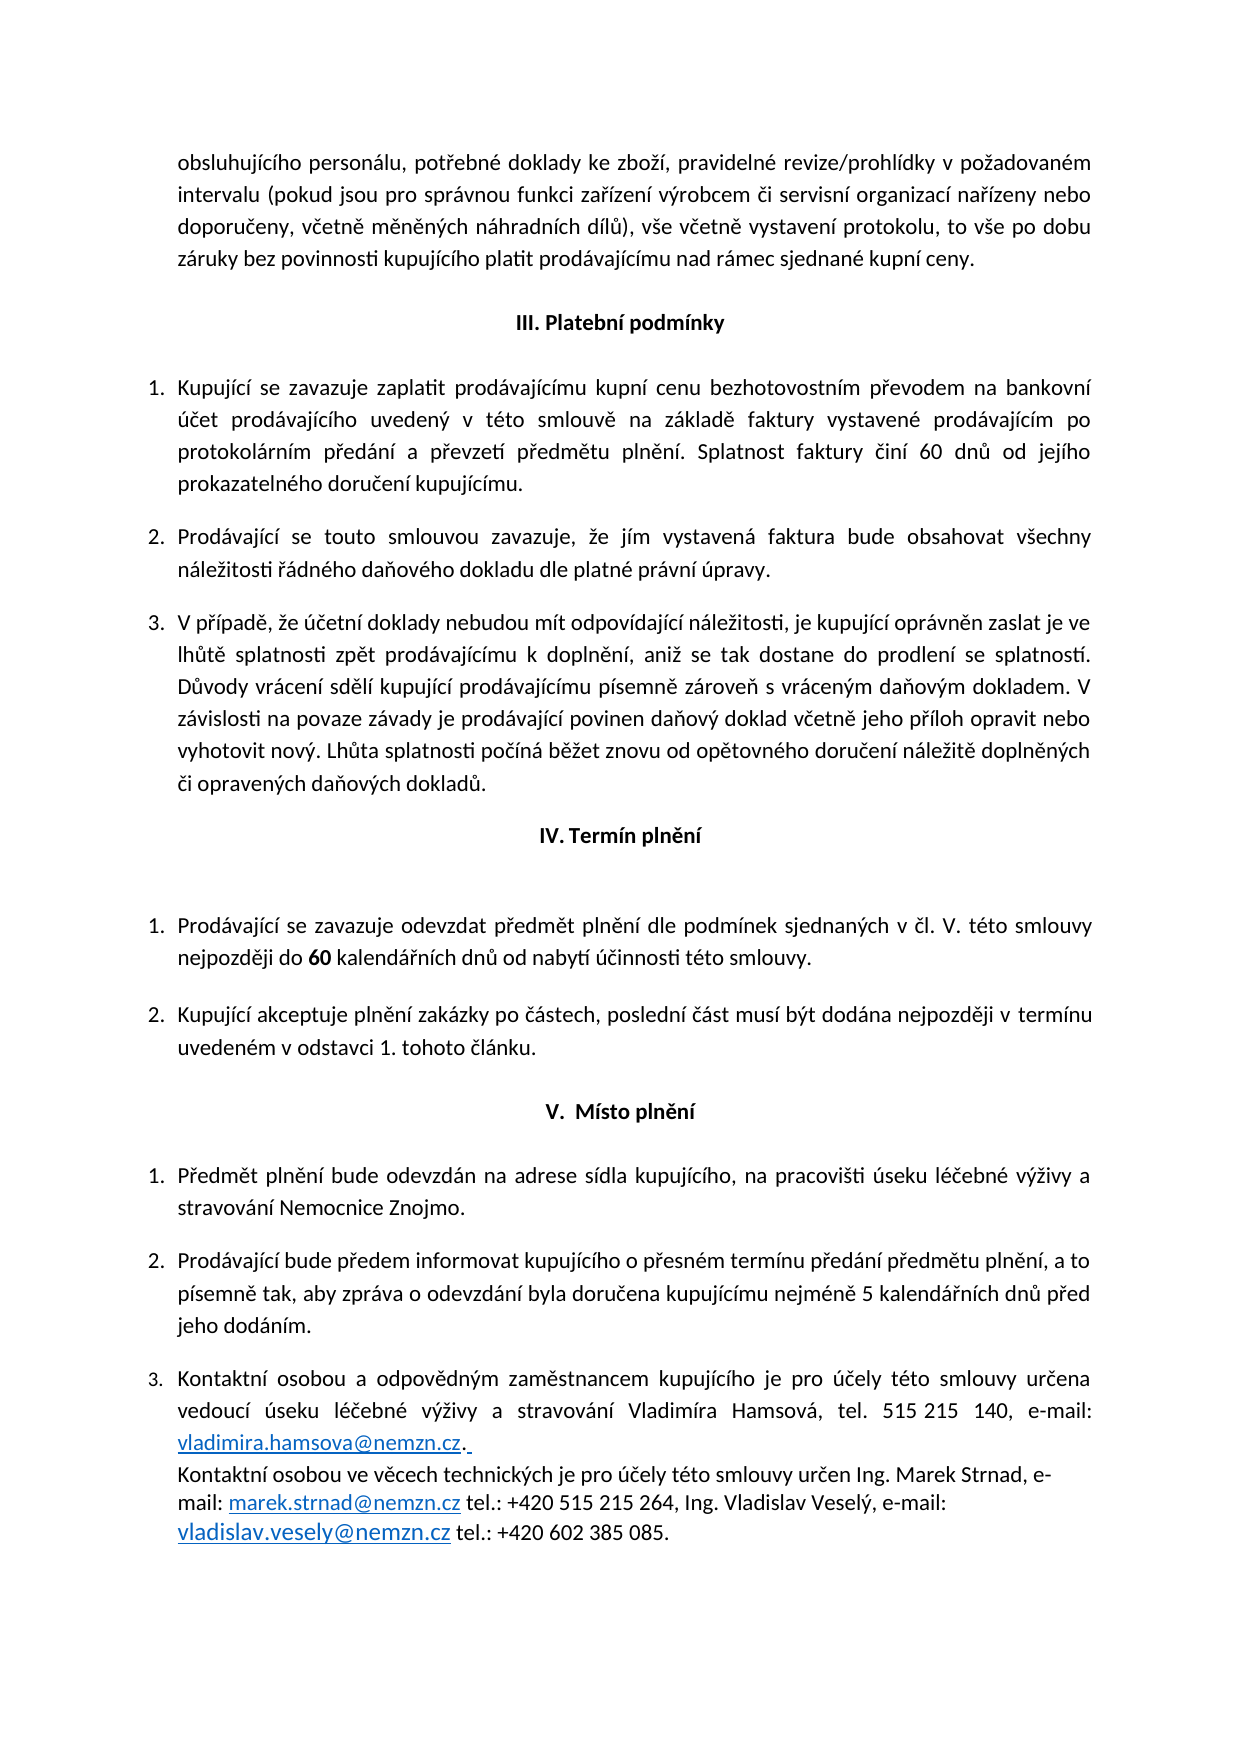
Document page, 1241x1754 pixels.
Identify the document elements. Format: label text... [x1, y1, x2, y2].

list Prodávající se touto smlouvou zavazuje, že jím vystavená faktura bude obsahovat všechny náležitosti řádného daňového dokladu dle platné právní úpravy. [148, 522, 1093, 583]
list Kupující akceptuje plnění zakázky po částech, poslední část musí být dodána nejpozději v termínu uvedeném v odstavci 1. tohoto článku. [148, 1000, 1093, 1061]
list Předmět plnění bude odevzdán na adrese sídla kupujícího, na pracovišti úseku léčebné výživy a stravování Nemocnice Znojmo. [148, 1161, 1093, 1222]
list Kupující se zavazuje zaplatit prodávajícímu kupní cenu bezhotovostním převodem na bankovní účet prodávajícího uvedený v této smlouvě na základě faktury vystavené prodávajícím po protokolárním předání a převzetí předmětu plnění. Splatnost faktury činí 60 dnů od jejího prokazatelného doručení kupujícímu. [148, 373, 1093, 497]
list Prodávající se zavazuje odevzdat předmět plnění dle podmínek sjednaných v čl. V. této smlouvy nejpozději do 60 kalendářních dnů od nabytí účinnosti této smlouvy. [148, 911, 1093, 971]
list Prodávající bude předem informovat kupujícího o přesném termínu předání předmětu plnění, a to písemně tak, aby zpráva o odevzdání byla doručena kupujícímu nejméně 5 kalendářních dnů před jeho dodáním. [148, 1247, 1093, 1339]
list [148, 148, 1093, 272]
list Místo plnění [148, 1097, 1093, 1125]
list Termín plnění [148, 822, 1093, 850]
list V případě, že účetní doklady nebudou mít odpovídající náležitosti, je kupující oprávněn zaslat je ve lhůtě splatnosti zpět prodávajícímu k doplnění, aniž se tak dostane do prodlení se splatností. Důvody vrácení sdělí kupující prodávajícímu písemně zároveň s vráceným daňovým dokladem. V závislosti na povaze závady je prodávající povinen daňový doklad včetně jeho příloh opravit nebo vyhotovit nový. Lhůta splatnosti počíná běžet znovu od opětovného doručení náležitě doplněných či opravených daňových dokladů. [148, 608, 1093, 797]
list Kontaktní osobou a odpovědným zaměstnancem kupujícího je pro účely této smlouvy určena vedoucí úseku léčebné výživy a stravování Vladimíra Hamsová, tel. 515 215 140, e-mail: vladimira.hamsova@nemzn.cz. [148, 1364, 1093, 1456]
text Kontaktní osobou ve věcech technických je pro účely této smlouvy určen Ing. Marek Strnad, e-mail: marek.strnad@nemzn.cz tel.: +420 515 215 264, Ing. Vladislav Veselý, e-mail: vladislav.vesely@nemzn.cz tel.: +420 602 385 085. [177, 1461, 1093, 1547]
list Platební podmínky [148, 308, 1093, 337]
